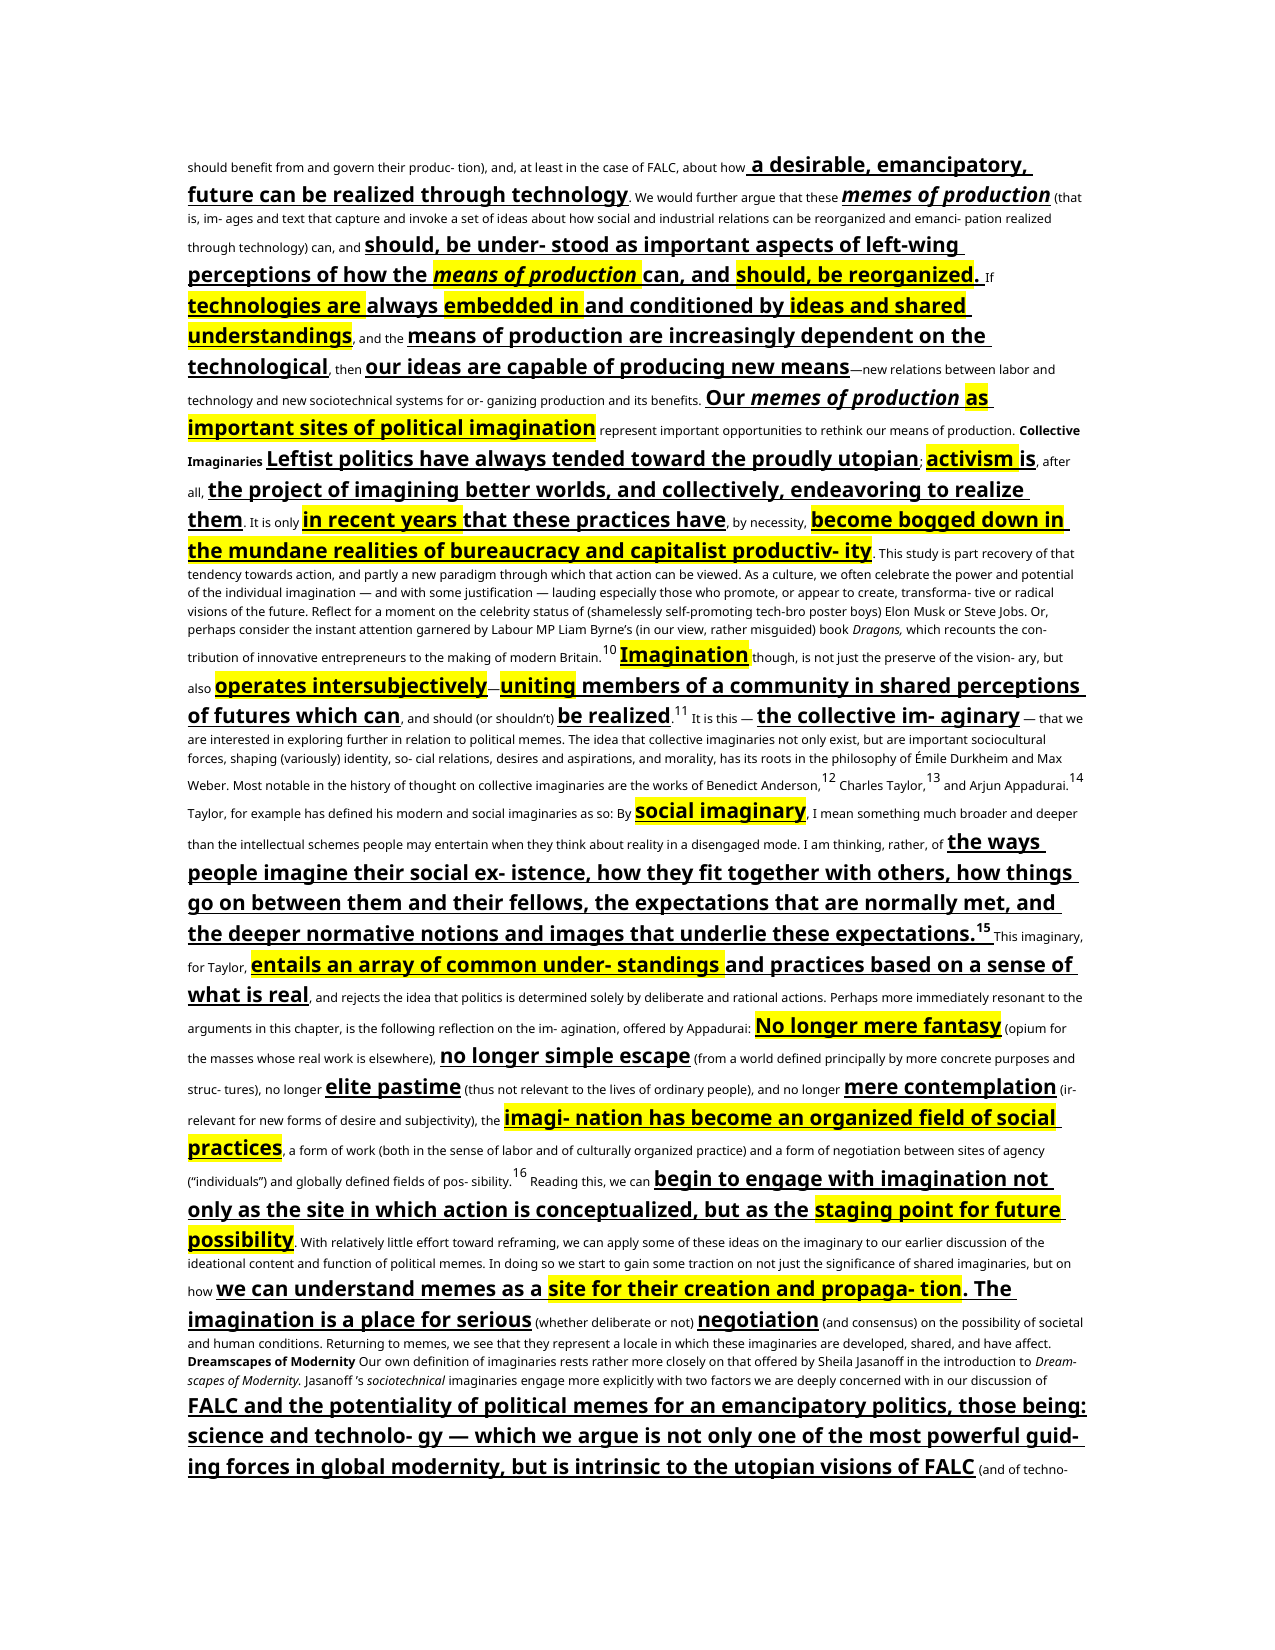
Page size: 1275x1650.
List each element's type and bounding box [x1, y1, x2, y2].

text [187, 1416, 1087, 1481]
text [187, 150, 1087, 1415]
